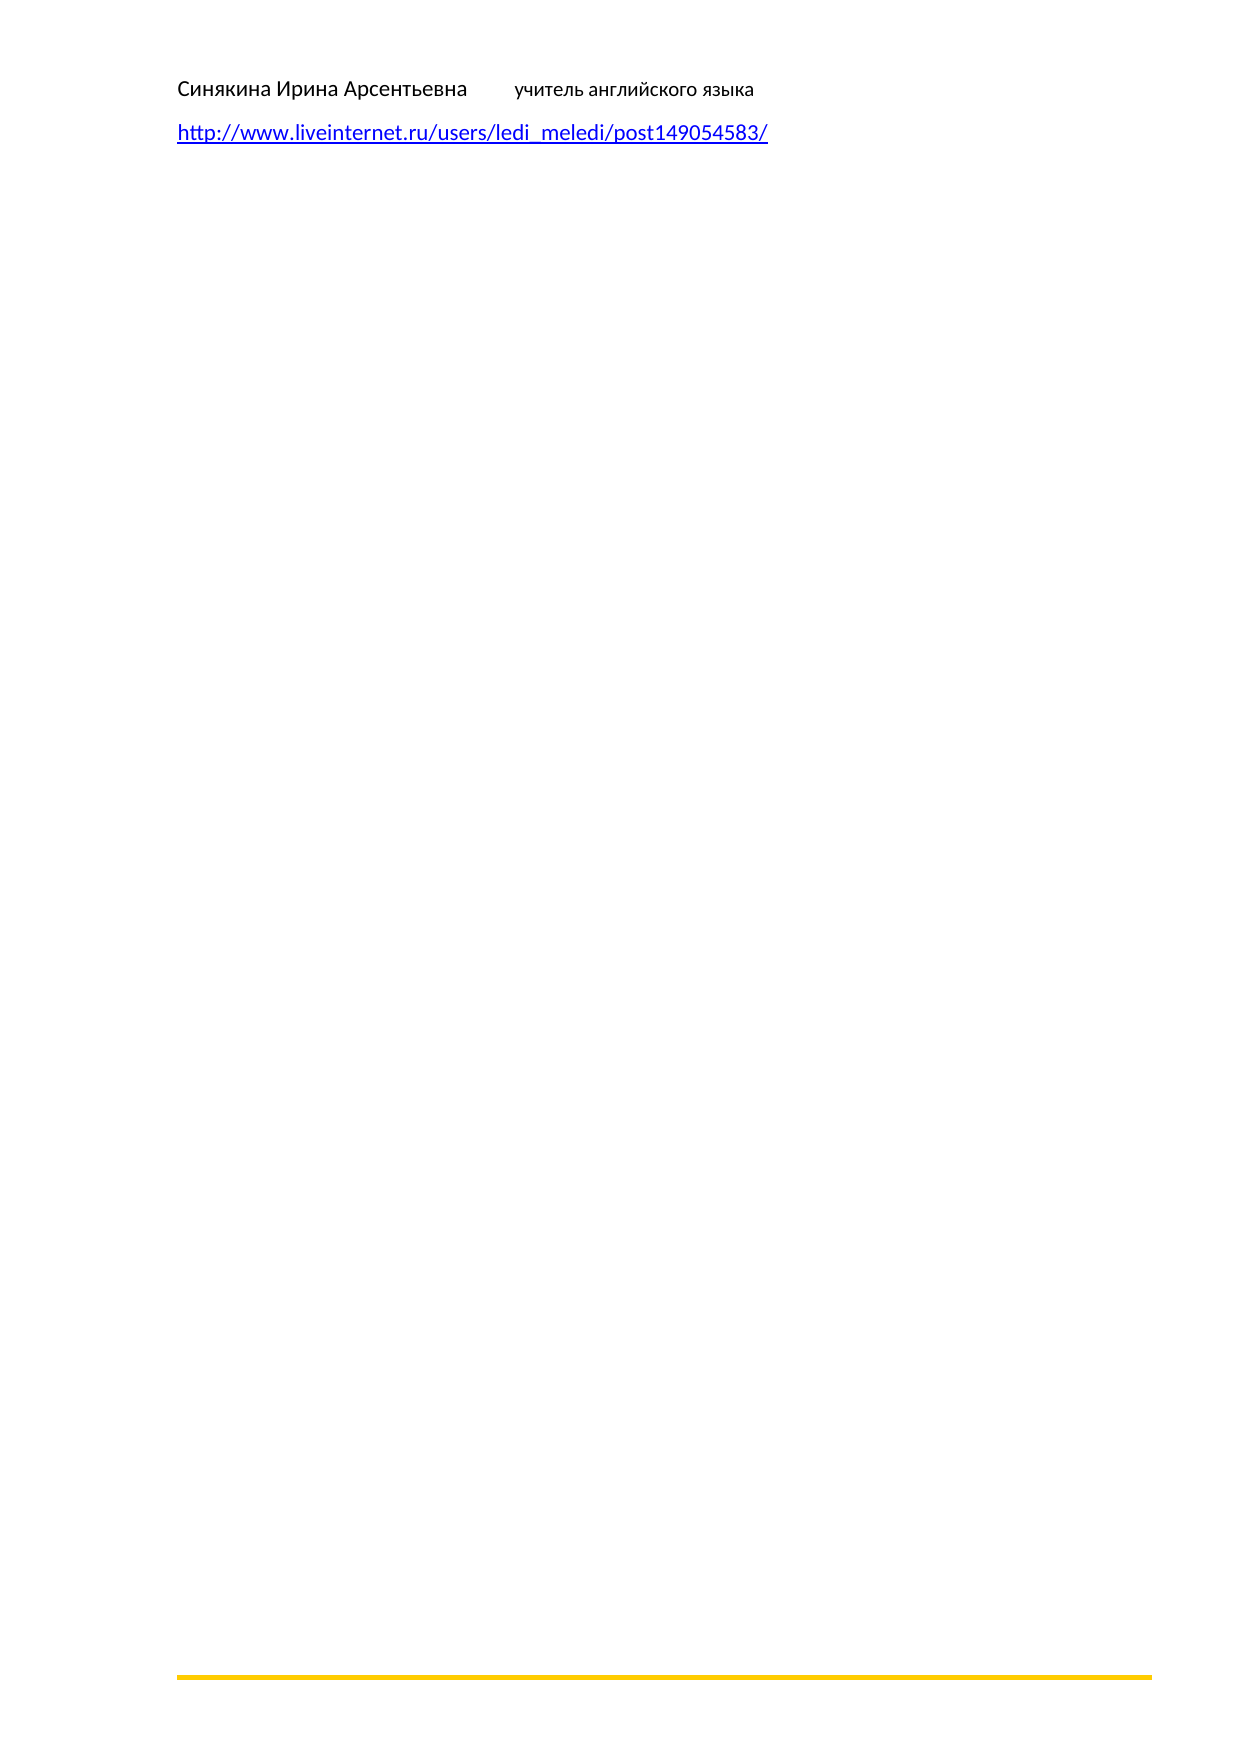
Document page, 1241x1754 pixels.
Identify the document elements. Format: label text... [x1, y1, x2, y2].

text http://www.liveinternet.ru/users/ledi_meledi/post149054583/ [177, 118, 1152, 146]
